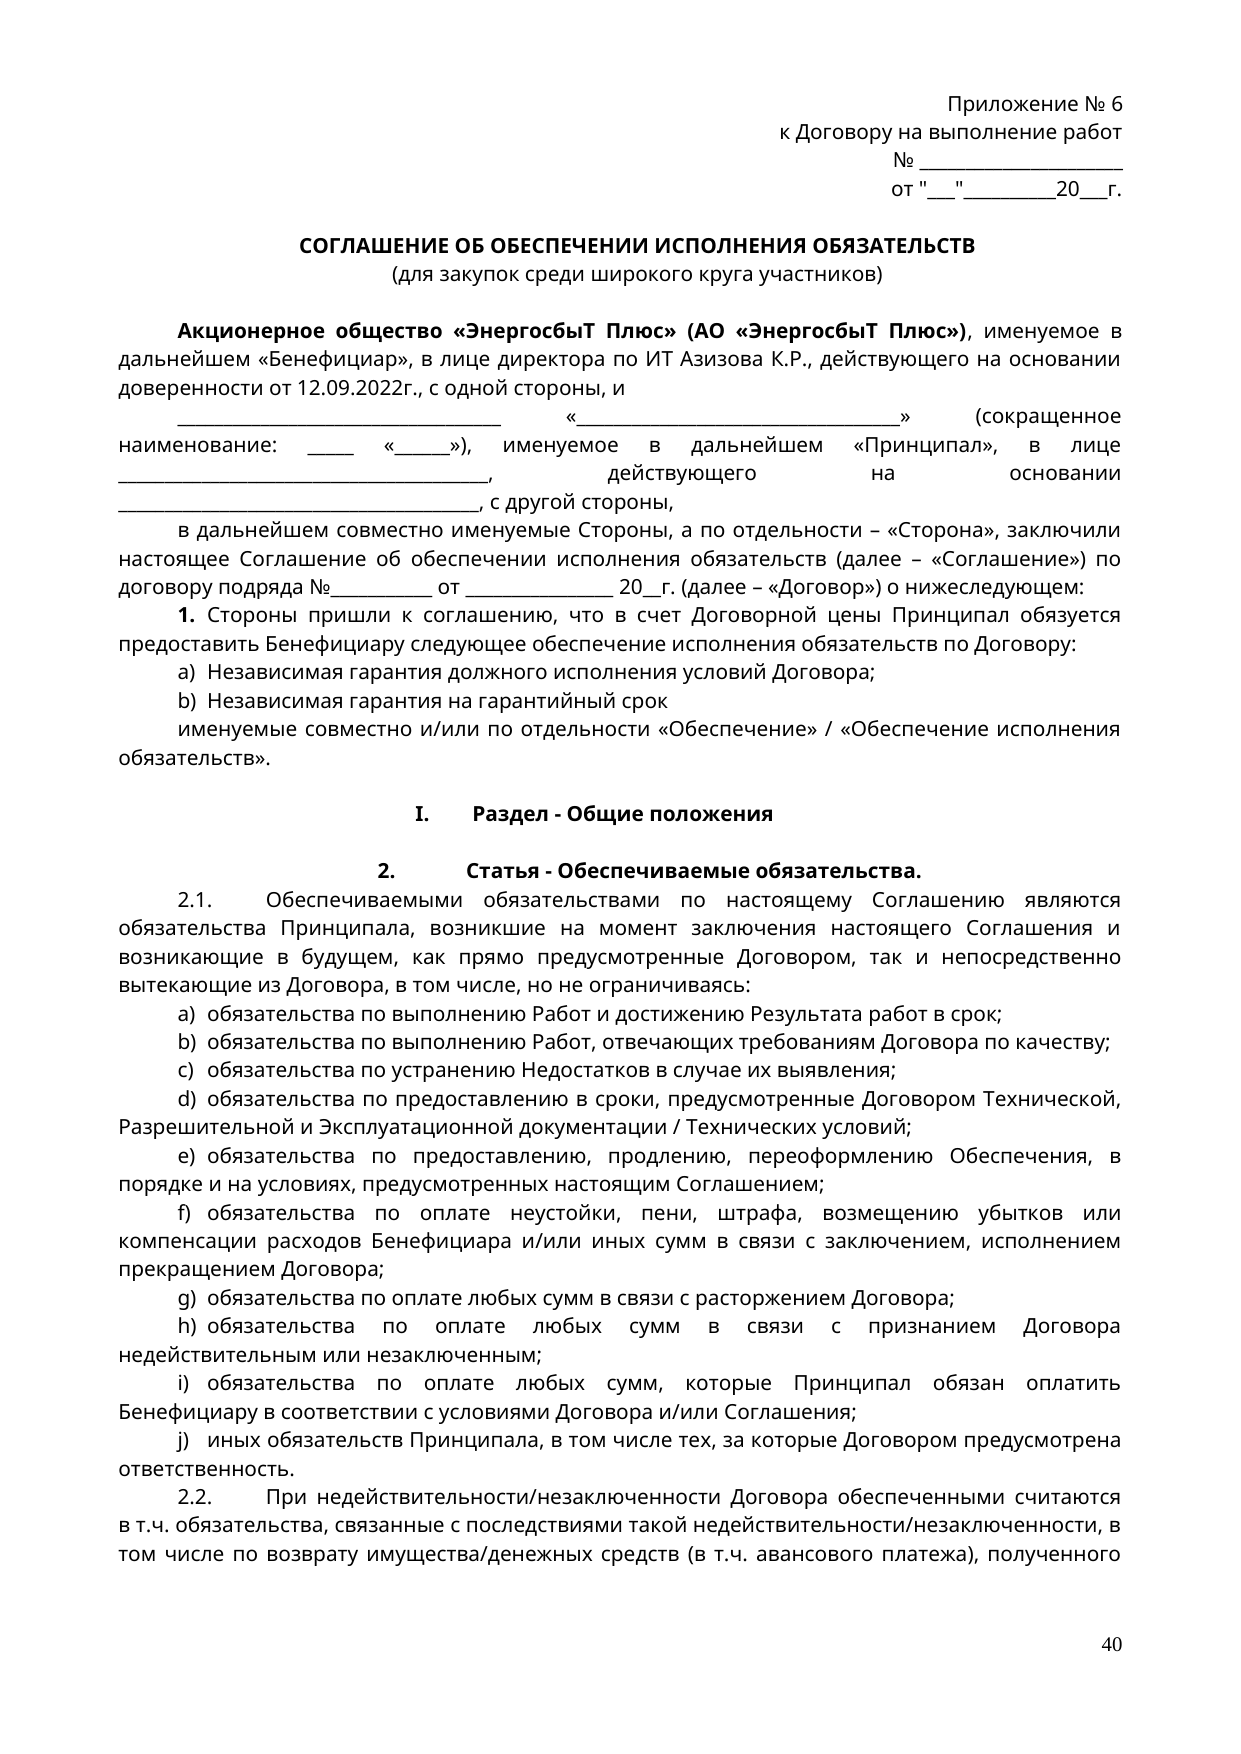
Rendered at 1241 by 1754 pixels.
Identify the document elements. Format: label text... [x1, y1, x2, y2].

list Статья - Обеспечиваемые обязательства. [118, 856, 1122, 885]
text от "___"__________20___г. [118, 174, 1122, 202]
text именуемые совместно и/или по отдельности «Обеспечение» / «Обеспечение исполнения обязательств». [118, 714, 1122, 771]
list обязательства по оплате любых сумм в связи с признанием Договора недействительным или незаключенным; [118, 1311, 1122, 1368]
list обязательства по выполнению Работ, отвечающих требованиям Договора по качеству; [118, 1027, 1122, 1056]
text Приложение № 6 [118, 89, 1123, 117]
list Независимая гарантия на гарантийный срок [118, 686, 1122, 714]
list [118, 1482, 1122, 1567]
list обязательства по оплате неустойки, пени, штрафа, возмещению убытков или компенсации расходов Бенефициара и/или иных сумм в связи с заключением, исполнением прекращением Договора; [118, 1198, 1122, 1283]
list обязательства по выполнению Работ и достижению Результата работ в срок; [118, 999, 1122, 1027]
text ___________________________________ «___________________________________» (сокращенное наименование: _____ «______»), именуемое в дальнейшем «Принципал», в лице ________________________________________, действующего на основании _______________________________________, с другой стороны, [118, 401, 1122, 515]
text к Договору на выполнение работ [118, 117, 1122, 146]
text № ______________________ [118, 146, 1123, 174]
list Стороны пришли к соглашению, что в счет Договорной цены Принципал обязуется предоставить Бенефициару следующее обеспечение исполнения обязательств по Договору: [118, 601, 1122, 657]
list Раздел - Общие положения [81, 799, 1122, 828]
text Акционерное общество «ЭнергосбыТ Плюс» (АО «ЭнергосбыТ Плюс»), именуемое в дальнейшем «Бенефициар», в лице директора по ИТ Азизова К.Р., действующего на основании доверенности от 12.09.2022г., с одной стороны, и [118, 316, 1122, 401]
list Обеспечиваемыми обязательствами по настоящему Соглашению являются обязательства Принципала, возникшие на момент заключения настоящего Соглашения и возникающие в будущем, как прямо предусмотренные Договором, так и непосредственно вытекающие из Договора, в том числе, но не ограничиваясь: [118, 885, 1122, 999]
text СОГЛАШЕНИЕ ОБ ОБЕСПЕЧЕНИИ ИСПОЛНЕНИЯ ОБЯЗАТЕЛЬСТВ [118, 231, 1157, 259]
list обязательства по оплате любых сумм, которые Принципал обязан оплатить Бенефициару в соответствии с условиями Договора и/или Соглашения; [118, 1368, 1122, 1425]
list обязательства по предоставлению, продлению, переоформлению Обеспечения, в порядке и на условиях, предусмотренных настоящим Соглашением; [118, 1141, 1122, 1198]
text в дальнейшем совместно именуемые Стороны, а по отдельности – «Сторона», заключили настоящее Соглашение об обеспечении исполнения обязательств (далее – «Соглашение») по договору подряда №___________ от ________________ 20__г. (далее – «Договор») о нижеследующем: [118, 515, 1122, 601]
list иных обязательств Принципала, в том числе тех, за которые Договором предусмотрена ответственность. [118, 1425, 1122, 1482]
list обязательства по предоставлению в сроки, предусмотренные Договором Технической, Разрешительной и Эксплуатационной документации / Технических условий; [118, 1084, 1122, 1141]
list обязательства по устранению Недостатков в случае их выявления; [118, 1056, 1122, 1084]
list Независимая гарантия должного исполнения условий Договора; [118, 657, 1122, 686]
text (для закупок среди широкого круга участников) [118, 259, 1157, 288]
list обязательства по оплате любых сумм в связи с расторжением Договора; [118, 1283, 1122, 1311]
